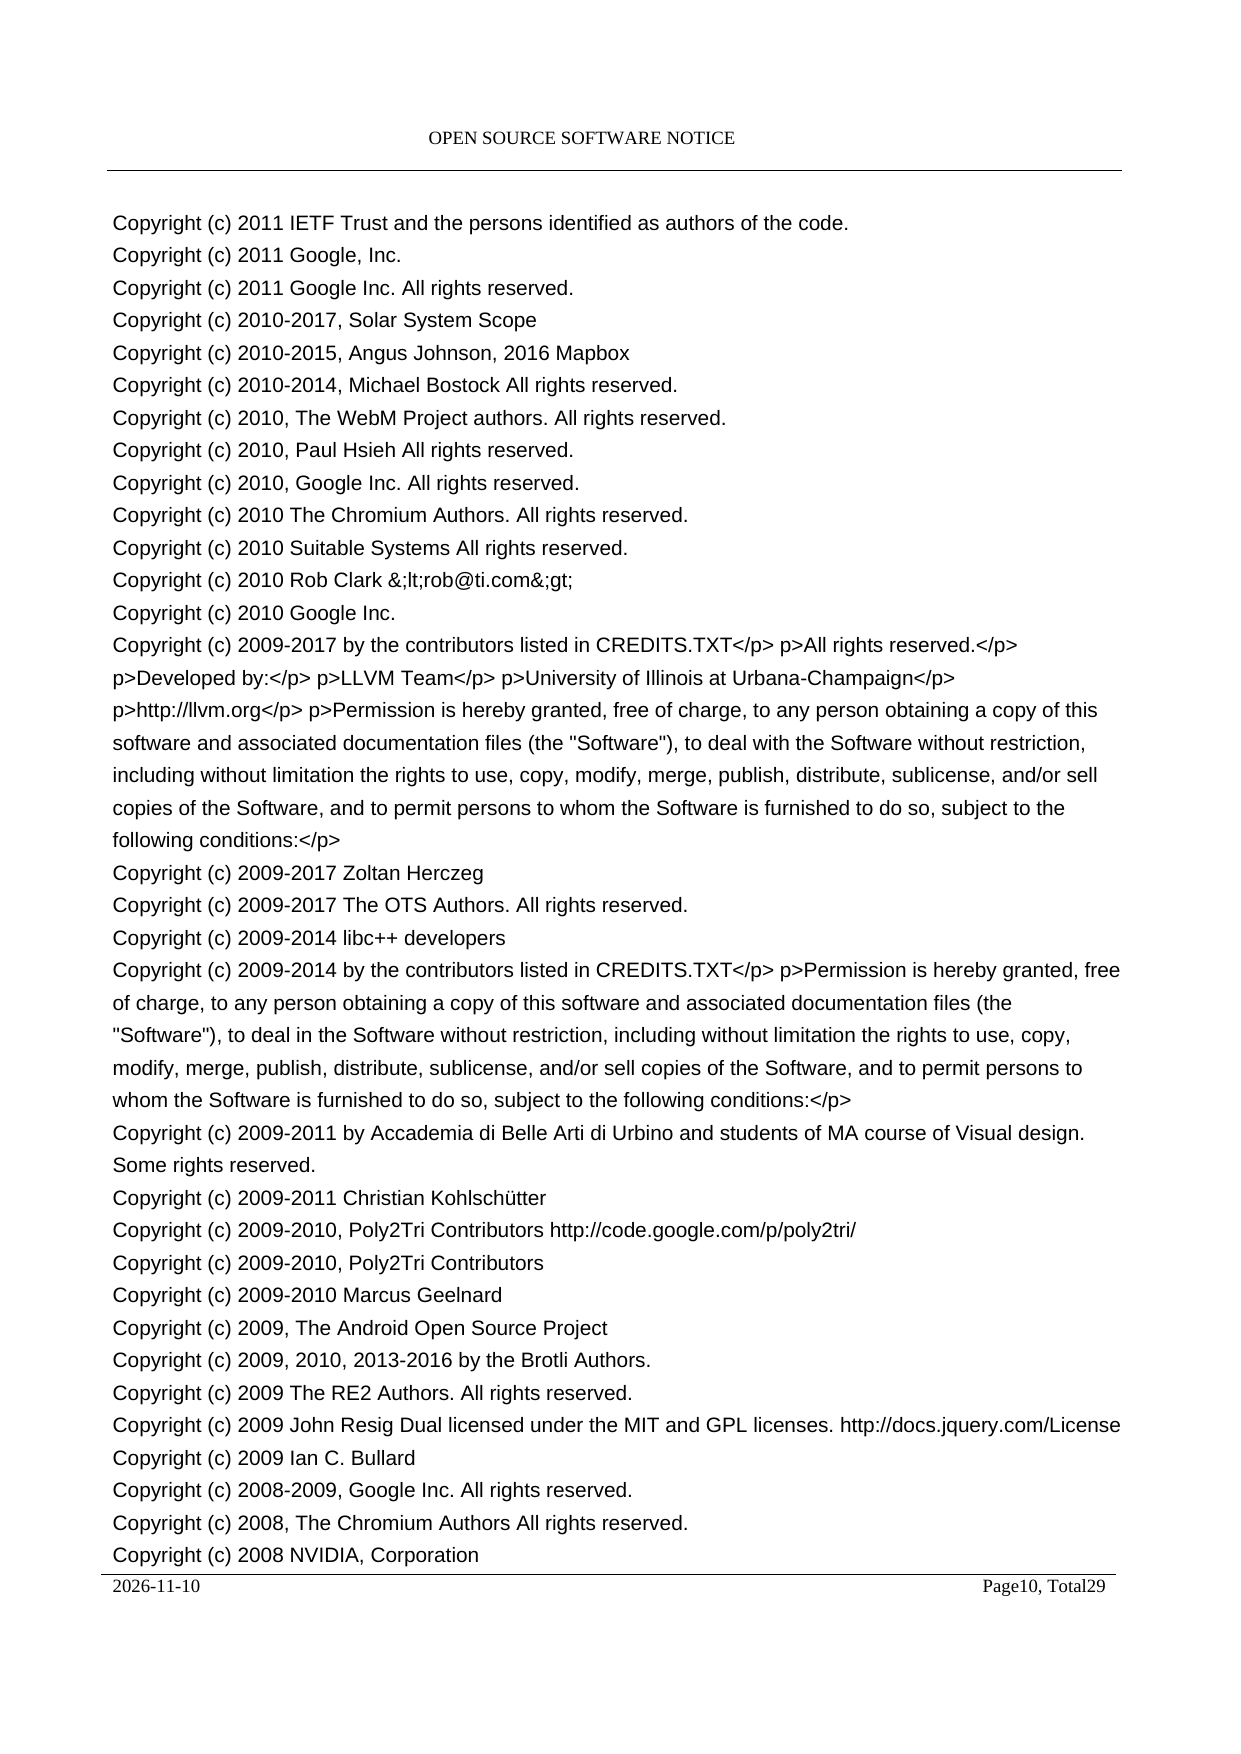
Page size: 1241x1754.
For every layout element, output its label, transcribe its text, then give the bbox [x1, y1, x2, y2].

text Copyright (c) 2010, Paul Hsieh All rights reserved. [112, 434, 1128, 466]
text Copyright (c) 2009-2011 by Accademia di Belle Arti di Urbino and students of MA course of Visual design. Some rights reserved. [112, 1116, 1128, 1181]
text Copyright (c) 2009-2010 Marcus Geelnard [112, 1279, 1128, 1311]
text Copyright (c) 2010 Google Inc. [112, 596, 1128, 629]
text Copyright (c) 2009-2011 Christian Kohlschütter [112, 1181, 1128, 1214]
text Copyright (c) 2009, The Android Open Source Project [112, 1311, 1128, 1344]
text Copyright (c) 2010-2014, Michael Bostock All rights reserved. [112, 369, 1128, 401]
text Copyright (c) 2009-2017 by the contributors listed in CREDITS.TXT</p> p>All rights reserved.</p> p>Developed by:</p> p>LLVM Team</p> p>University of Illinois at Urbana-Champaign</p> p>http://llvm.org</p> p>Permission is hereby granted, free of charge, to any person obtaining a copy of this software and associated documentation files (the "Software"), to deal with the Software without restriction, including without limitation the rights to use, copy, modify, merge, publish, distribute, sublicense, and/or sell copies of the Software, and to permit persons to whom the Software is furnished to do so, subject to the following conditions:</p> [112, 629, 1128, 856]
text Copyright (c) 2011 IETF Trust and the persons identified as authors of the code. [112, 206, 1128, 239]
text Copyright (c) 2009-2017 Zoltan Herczeg [112, 856, 1128, 889]
text Copyright (c) 2010-2015, Angus Johnson, 2016 Mapbox [112, 336, 1128, 369]
text Copyright (c) 2009-2010, Poly2Tri Contributors http://code.google.com/p/poly2tri/ [112, 1214, 1128, 1246]
text Copyright (c) 2009 John Resig Dual licensed under the MIT and GPL licenses. http://docs.jquery.com/License [112, 1409, 1128, 1441]
text Copyright (c) 2011 Google Inc. All rights reserved. [112, 271, 1128, 304]
text Copyright (c) 2009-2010, Poly2Tri Contributors [112, 1246, 1128, 1279]
text Copyright (c) 2008, The Chromium Authors All rights reserved. [112, 1506, 1128, 1539]
text Copyright (c) 2009, 2010, 2013-2016 by the Brotli Authors. [112, 1344, 1128, 1376]
text Copyright (c) 2008-2009, Google Inc. All rights reserved. [112, 1474, 1128, 1506]
text Copyright (c) 2010, The WebM Project authors. All rights reserved. [112, 401, 1128, 434]
text Copyright (c) 2010 Rob Clark &;lt;rob@ti.com&;gt; [112, 564, 1128, 596]
text Copyright (c) 2009-2014 libc++ developers [112, 921, 1128, 954]
text Copyright (c) 2010 The Chromium Authors. All rights reserved. [112, 499, 1128, 531]
text Copyright (c) 2010 Suitable Systems All rights reserved. [112, 531, 1128, 564]
text Copyright (c) 2009 Ian C. Bullard [112, 1441, 1128, 1474]
text Copyright (c) 2010-2017, Solar System Scope [112, 304, 1128, 336]
text Copyright (c) 2009 The RE2 Authors. All rights reserved. [112, 1376, 1128, 1409]
text Copyright (c) 2010, Google Inc. All rights reserved. [112, 466, 1128, 499]
text Copyright (c) 2011 Google, Inc. [112, 239, 1128, 271]
text Copyright (c) 2009-2017 The OTS Authors. All rights reserved. [112, 889, 1128, 921]
text Copyright (c) 2008 NVIDIA, Corporation [112, 1539, 1128, 1571]
text Copyright (c) 2009-2014 by the contributors listed in CREDITS.TXT</p> p>Permission is hereby granted, free of charge, to any person obtaining a copy of this software and associated documentation files (the "Software"), to deal in the Software without restriction, including without limitation the rights to use, copy, modify, merge, publish, distribute, sublicense, and/or sell copies of the Software, and to permit persons to whom the Software is furnished to do so, subject to the following conditions:</p> [112, 954, 1128, 1116]
